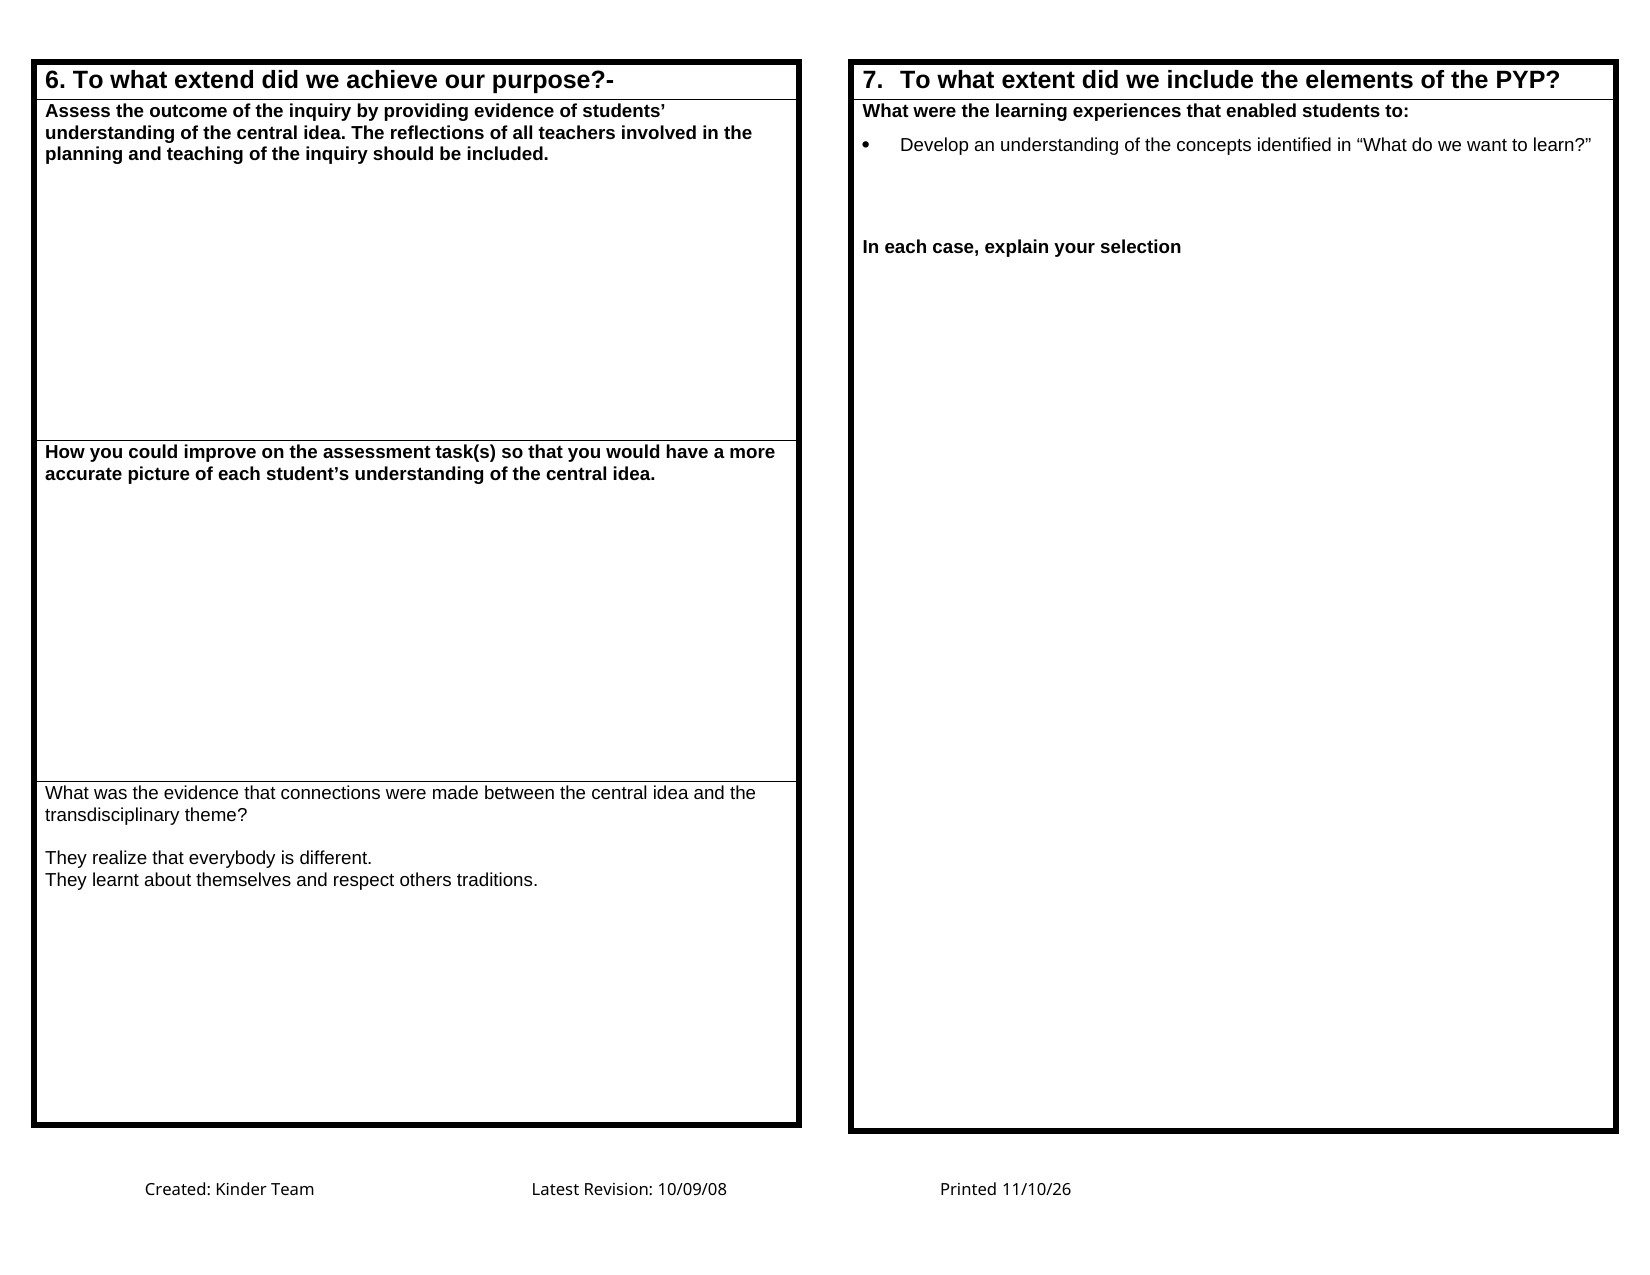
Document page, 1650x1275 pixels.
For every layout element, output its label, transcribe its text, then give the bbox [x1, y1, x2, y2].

table_cell What were the learning experiences that enabled students to: Develop an understanding of the concepts identified in “What do we want to learn?” In each case, explain your selection [854, 100, 1613, 1128]
table_cell How you could improve on the assessment task(s) so that you would have a more accurate picture of each student’s understanding of the central idea. [37, 441, 796, 781]
table_cell What was the evidence that connections were made between the central idea and the transdisciplinary theme? They realize that everybody is different. They learnt about themselves and respect others traditions. [37, 782, 796, 1122]
table_header 6. To what extend did we achieve our purpose?- [37, 65, 796, 98]
table_cell Assess the outcome of the inquiry by providing evidence of students’ understanding of the central idea. The reflections of all teachers involved in the planning and teaching of the inquiry should be included. [37, 100, 796, 439]
table_header 7. To what extent did we include the elements of the PYP? [854, 65, 1613, 98]
